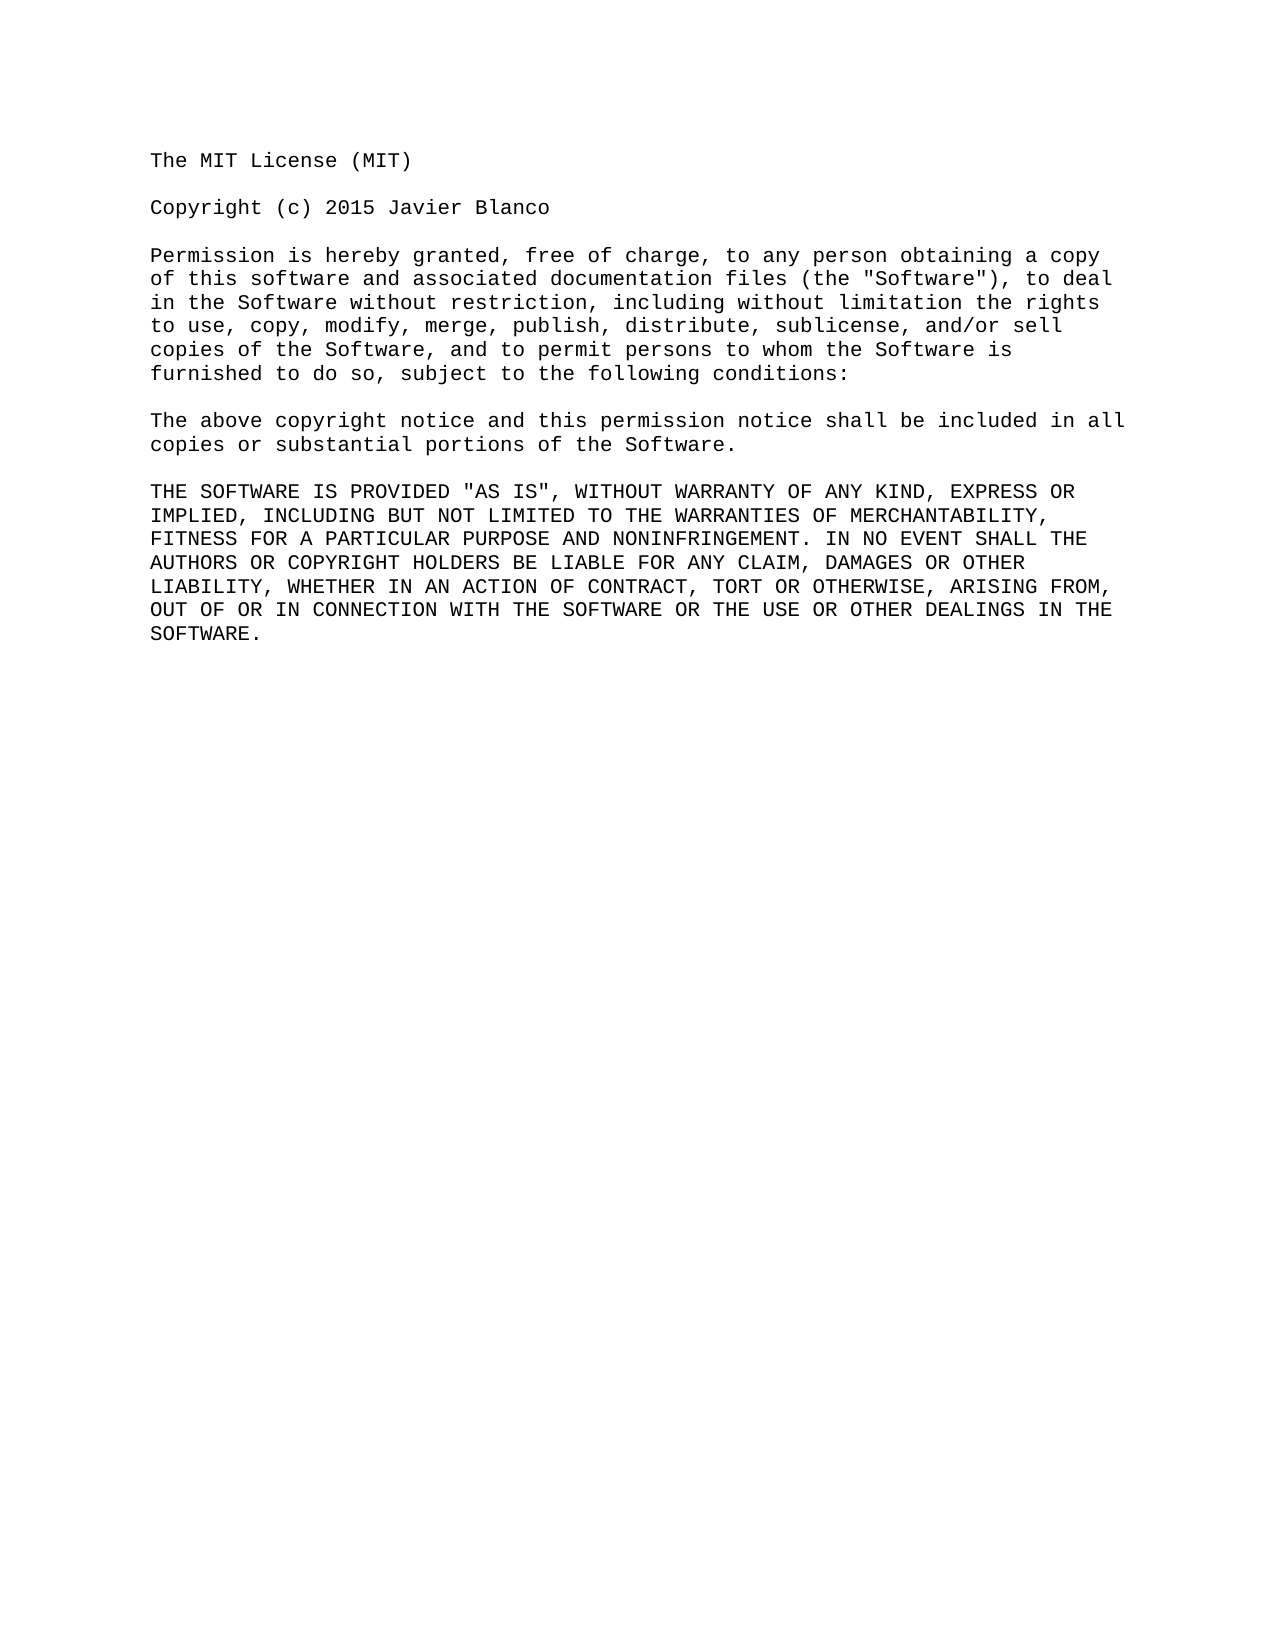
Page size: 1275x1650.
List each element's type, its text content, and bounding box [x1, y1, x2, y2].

text SOFTWARE. [150, 623, 1125, 647]
text in the Software without restriction, including without limitation the rights [150, 292, 1125, 316]
text AUTHORS OR COPYRIGHT HOLDERS BE LIABLE FOR ANY CLAIM, DAMAGES OR OTHER [150, 552, 1125, 576]
text IMPLIED, INCLUDING BUT NOT LIMITED TO THE WARRANTIES OF MERCHANTABILITY, [150, 505, 1125, 528]
text copies or substantial portions of the Software. [150, 434, 1125, 457]
text to use, copy, modify, merge, publish, distribute, sublicense, and/or sell [150, 316, 1125, 339]
text copies of the Software, and to permit persons to whom the Software is [150, 339, 1125, 363]
text LIABILITY, WHETHER IN AN ACTION OF CONTRACT, TORT OR OTHERWISE, ARISING FROM, [150, 576, 1125, 599]
text OUT OF OR IN CONNECTION WITH THE SOFTWARE OR THE USE OR OTHER DEALINGS IN THE [150, 599, 1125, 623]
text Permission is hereby granted, free of charge, to any person obtaining a copy [150, 244, 1125, 268]
text The above copyright notice and this permission notice shall be included in all [150, 410, 1125, 434]
text FITNESS FOR A PARTICULAR PURPOSE AND NONINFRINGEMENT. IN NO EVENT SHALL THE [150, 528, 1125, 552]
text Copyright (c) 2015 Javier Blanco [150, 197, 1125, 221]
text furnished to do so, subject to the following conditions: [150, 363, 1125, 386]
text The MIT License (MIT) [150, 150, 1125, 174]
text of this software and associated documentation files (the "Software"), to deal [150, 268, 1125, 292]
text THE SOFTWARE IS PROVIDED "AS IS", WITHOUT WARRANTY OF ANY KIND, EXPRESS OR [150, 481, 1125, 505]
